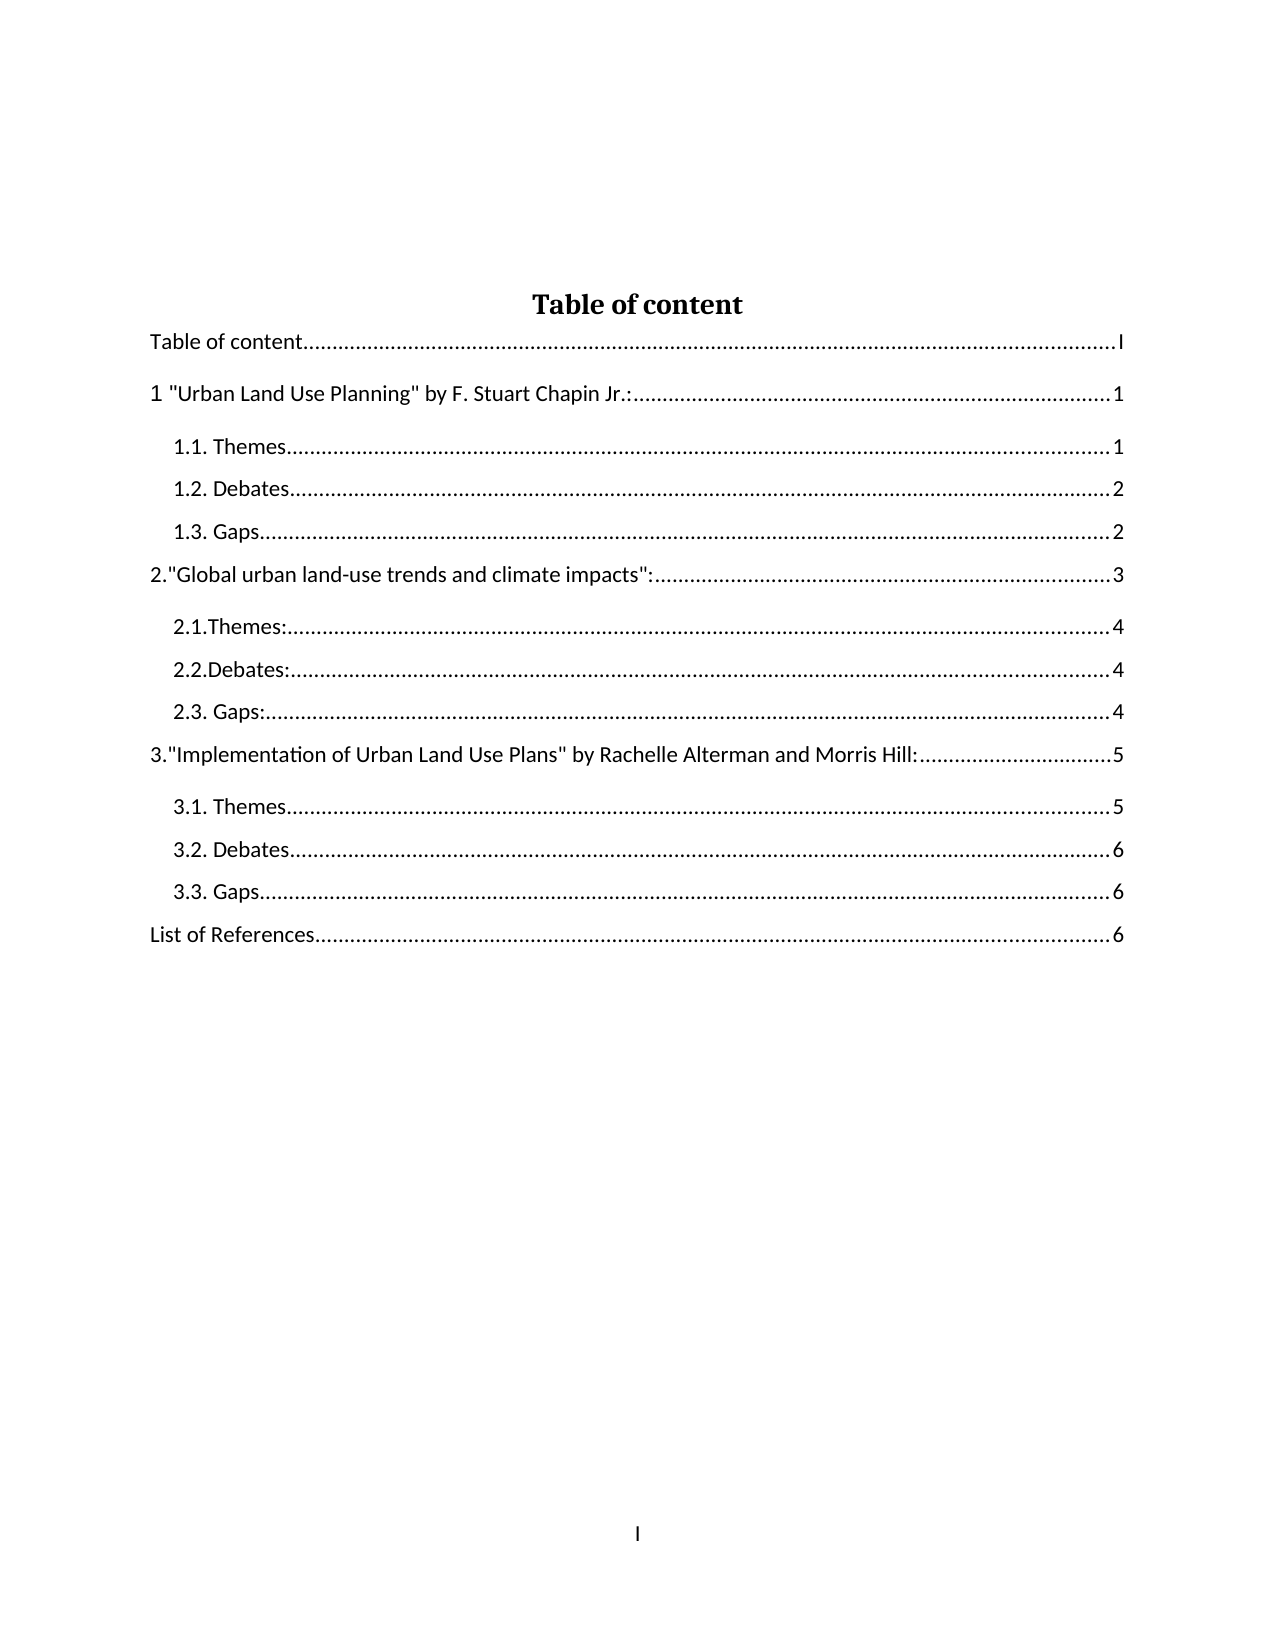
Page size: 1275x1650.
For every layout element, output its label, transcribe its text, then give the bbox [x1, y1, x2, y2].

text Table of content I [150, 327, 1125, 355]
text 2."Global urban land-use trends and climate impacts": 3 [150, 560, 1125, 588]
text 1.1. Themes 1 [173, 432, 1125, 460]
text 3.2. Debates 6 [173, 835, 1125, 863]
text 2.2.Debates: 4 [173, 655, 1125, 683]
text 3.3. Gaps 6 [173, 877, 1125, 906]
subtitle Table of content [150, 288, 1125, 322]
text 1 "Urban Land Use Planning" by F. Stuart Chapin Jr.: 1 [150, 379, 1125, 407]
text List of References 6 [150, 920, 1125, 948]
text 2.1.Themes: 4 [173, 612, 1125, 640]
text 3.1. Themes 5 [173, 792, 1125, 820]
text 1.3. Gaps 2 [173, 517, 1125, 545]
text 2.3. Gaps: 4 [173, 697, 1125, 725]
text 1.2. Debates 2 [173, 474, 1125, 502]
text 3."Implementation of Urban Land Use Plans" by Rachelle Alterman and Morris Hill: 5 [150, 740, 1125, 768]
